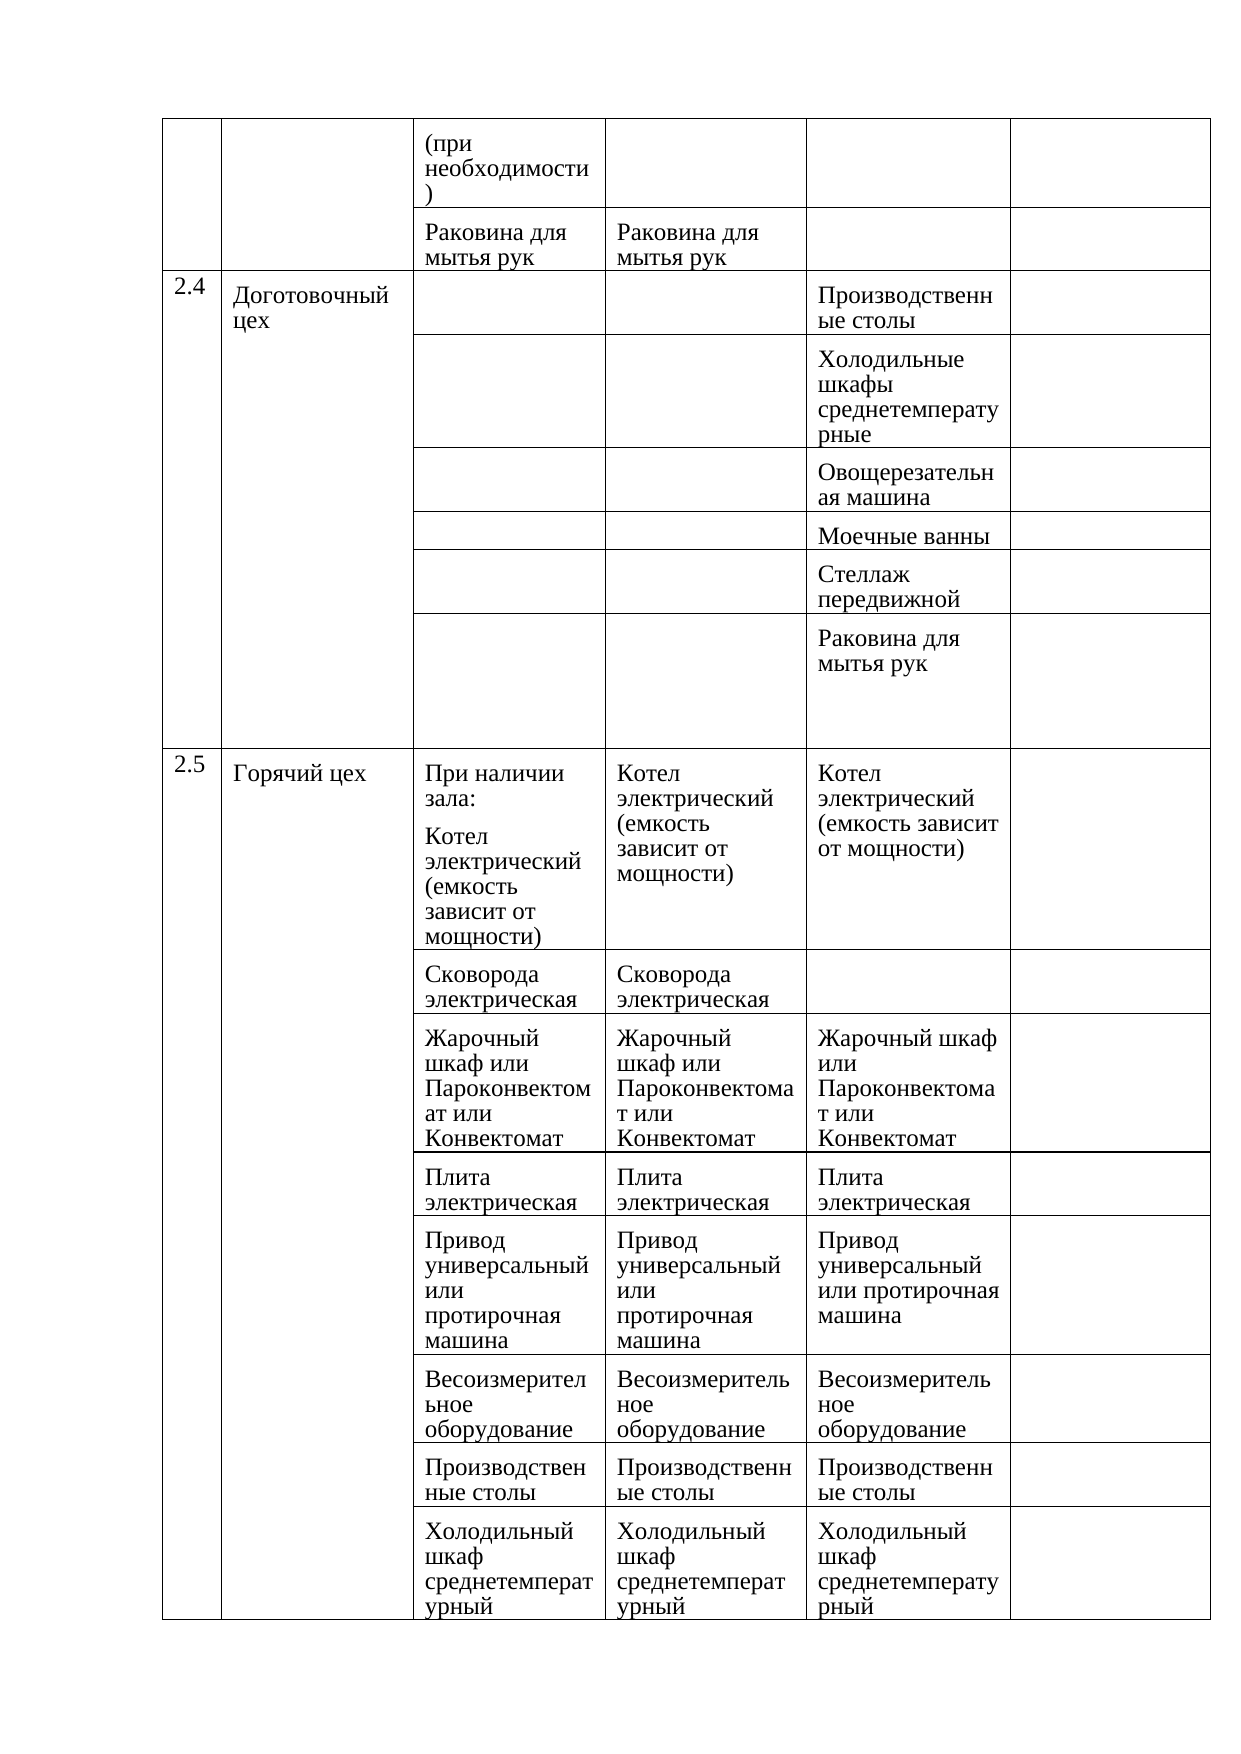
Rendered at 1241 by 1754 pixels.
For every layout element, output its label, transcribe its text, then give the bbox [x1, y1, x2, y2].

table_cell Жарочный шкаф или Пароконвектомат или Конвектомат [606, 1014, 806, 1151]
table_cell [1011, 1443, 1210, 1506]
table_cell Холодильные шкафы среднетемпературные [807, 335, 1010, 447]
table_cell Плита электрическая [807, 1153, 1010, 1215]
table_cell Привод универсальный или протирочная машина [414, 1216, 605, 1353]
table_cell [414, 119, 605, 207]
table_cell [1011, 550, 1210, 613]
table_cell Холодильный шкаф среднетемпературный [807, 1507, 1010, 1619]
table_cell [606, 119, 806, 207]
table_cell Производственные столы [807, 1443, 1010, 1506]
table_cell [1011, 208, 1210, 270]
table_cell Стеллаж передвижной [807, 550, 1010, 613]
table_cell Раковина для мытья рук [414, 208, 605, 270]
table_cell Весоизмерительное оборудование [414, 1355, 605, 1442]
table_cell Производственные столы [606, 1443, 806, 1506]
table_cell [1011, 512, 1210, 549]
table_cell [1011, 448, 1210, 511]
table_cell Горячий цех [222, 749, 413, 1619]
table_cell Плита электрическая [414, 1153, 605, 1215]
table_cell [414, 512, 605, 549]
table_cell [1011, 950, 1210, 1013]
table_cell Овощерезательная машина [807, 448, 1010, 511]
table_cell [606, 448, 806, 511]
table_cell Котел электрический (емкость зависит от мощности) [606, 749, 806, 949]
table_cell Жарочный шкаф или Пароконвектомат или Конвектомат [414, 1014, 605, 1151]
table_cell [1011, 1355, 1210, 1442]
table_cell [807, 208, 1010, 270]
table_cell Весоизмерительное оборудование [606, 1355, 806, 1442]
table_cell Раковина для мытья рук [606, 208, 806, 270]
table_cell [1011, 335, 1210, 447]
table_cell [606, 512, 806, 549]
table_cell Производственные столы [414, 1443, 605, 1506]
table_cell [1011, 1216, 1210, 1353]
table_cell [414, 271, 605, 334]
table_cell 2.5 [163, 749, 221, 1619]
table_cell [606, 614, 806, 748]
table_cell Холодильный шкаф среднетемпературный [606, 1507, 806, 1619]
table_cell Моечные ванны [807, 512, 1010, 549]
table_cell [414, 550, 605, 613]
table_cell [1011, 749, 1210, 949]
table_cell [1011, 1507, 1210, 1619]
table_cell Сковорода электрическая [414, 950, 605, 1013]
table_cell [606, 550, 806, 613]
table_cell Производственные столы [807, 271, 1010, 334]
table_cell [414, 614, 605, 748]
table_cell [807, 950, 1010, 1013]
table_cell Сковорода электрическая [606, 950, 806, 1013]
table_cell [1011, 1153, 1210, 1215]
table_cell [807, 119, 1010, 207]
table_cell Плита электрическая [606, 1153, 806, 1215]
table_cell [606, 335, 806, 447]
table_cell Привод универсальный или протирочная машина [606, 1216, 806, 1353]
table_cell Весоизмерительное оборудование [807, 1355, 1010, 1442]
table_cell Доготовочный цех [222, 271, 413, 748]
table_cell 2.4 [163, 271, 221, 748]
table_cell [414, 448, 605, 511]
table_cell Раковина для мытья рук [807, 614, 1010, 748]
table_cell [414, 335, 605, 447]
table_cell [1011, 614, 1210, 748]
table_cell [1011, 1014, 1210, 1151]
table_cell Холодильный шкаф среднетемпературный [414, 1507, 605, 1619]
table_cell [606, 271, 806, 334]
table_cell Жарочный шкаф или Пароконвектомат или Конвектомат [807, 1014, 1010, 1151]
table_cell [1011, 119, 1210, 207]
table_cell Котел электрический (емкость зависит от мощности) [807, 749, 1010, 949]
table_cell Привод универсальный или протирочная машина [807, 1216, 1010, 1353]
table_cell [1011, 271, 1210, 334]
table_cell При наличии зала: Котел электрический (емкость зависит от мощности) [414, 749, 605, 949]
